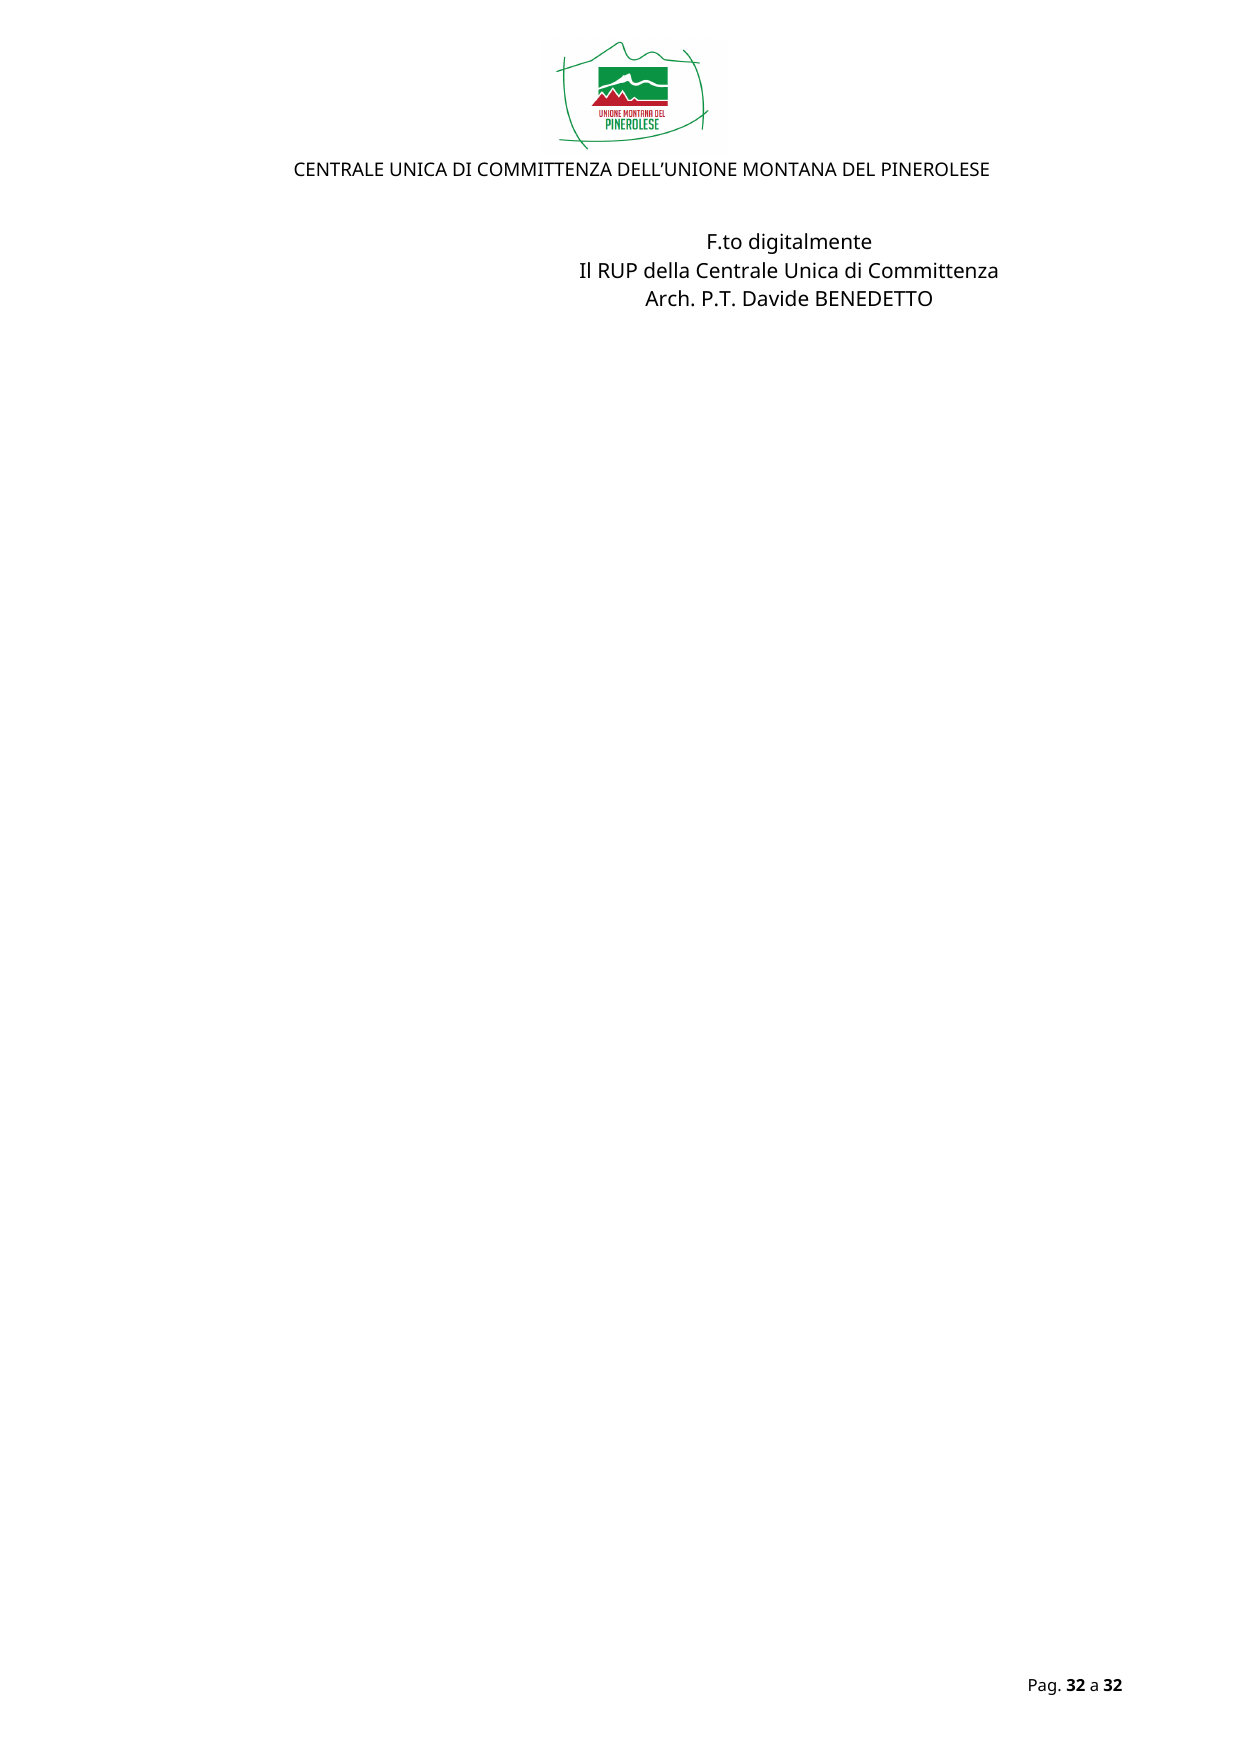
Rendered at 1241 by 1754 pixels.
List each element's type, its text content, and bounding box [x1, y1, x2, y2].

text Arch. P.T. Davide BENEDETTO [456, 284, 1122, 313]
text Il RUP della Centrale Unica di Committenza [456, 256, 1122, 284]
text F.to digitalmente [456, 227, 1122, 256]
